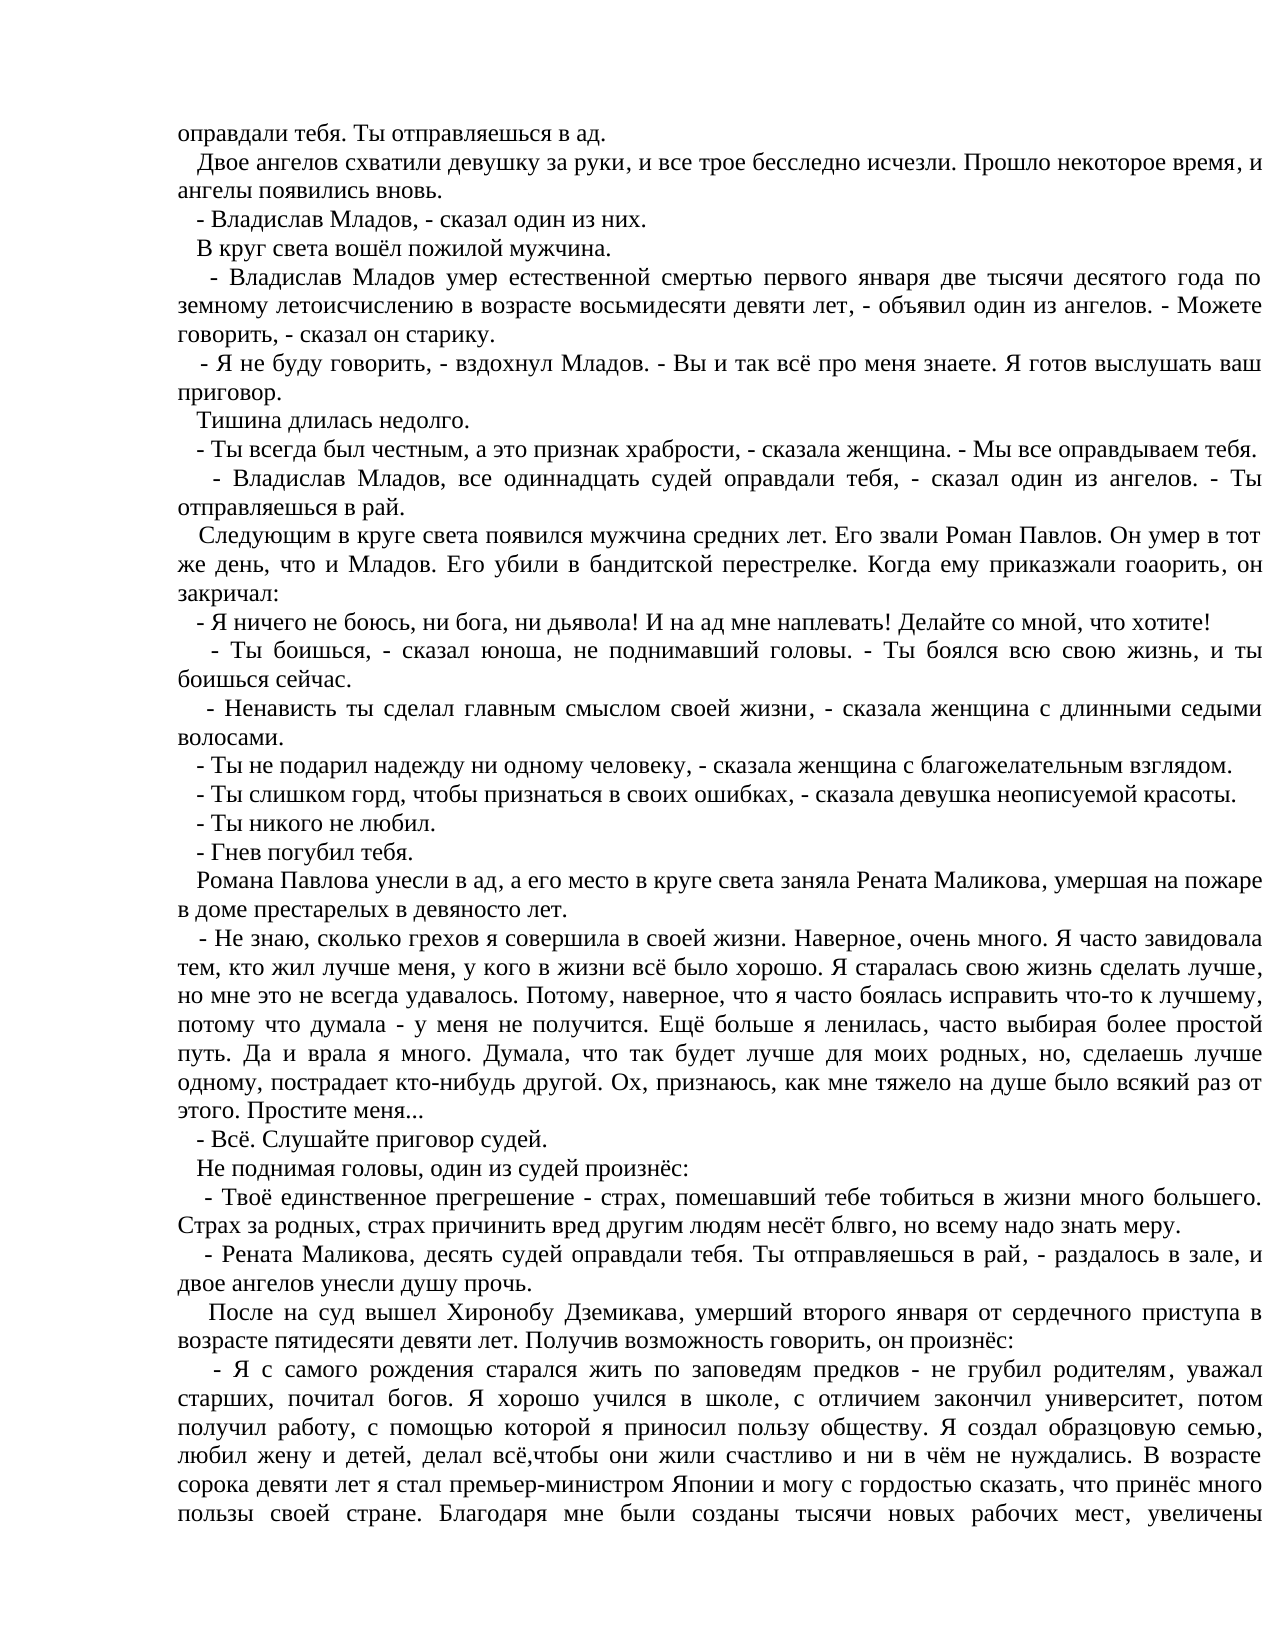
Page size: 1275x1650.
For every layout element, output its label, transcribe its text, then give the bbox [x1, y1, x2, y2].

text Тишина длилась недолго. [177, 406, 1263, 434]
text - Ты боишься, - сказал юноша, не поднимавший головы. - Ты боялся всю свою жизнь, и ты боишься сейчас. [177, 636, 1263, 693]
text - Владислав Младов, - сказал один из них. [177, 204, 1263, 233]
text - Ты не подарил надежду ни одному человеку, - сказала женщина с благожелательным взглядом. [177, 751, 1263, 779]
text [177, 1354, 1263, 1527]
text Не поднимая головы, один из судей произнёс: [177, 1153, 1263, 1182]
text - Ты слишком горд, чтобы признаться в своих ошибках, - сказала девушка неописуемой красоты. [177, 779, 1263, 808]
text В круг света вошёл пожилой мужчина. [177, 233, 1263, 262]
text - Владислав Младов умер естественной смертью первого января две тысячи десятого года по земному летоисчислению в возрасте восьмидесяти девяти лет, - объявил один из ангелов. - Можете говорить, - сказал он старику. [177, 262, 1263, 348]
text - Ненависть ты сделал главным смыслом своей жизни, - сказала женщина с длинными седыми волосами. [177, 693, 1263, 751]
text Следующим в круге света появился мужчина средних лет. Его звали Роман Павлов. Он умер в тот же день, что и Младов. Его убили в бандитской перестрелке. Когда ему приказжали гоаорить, он закричал: [177, 521, 1263, 607]
text - Твоё единственное прегрешение - страх, помешавший тебе тобиться в жизни много большего. Страх за родных, страх причинить вред другим людям несёт блвго, но всему надо знать меру. [177, 1182, 1263, 1239]
text - Не знаю, сколько грехов я совершила в своей жизни. Наверное, очень много. Я часто завидовала тем, кто жил лучше меня, у кого в жизни всё было хорошо. Я старалась свою жизнь сделать лучше, но мне это не всегда удавалось. Потому, наверное, что я часто боялась исправить что-то к лучшему, потому что думала - у меня не получится. Ещё больше я ленилась, часто выбирая более простой путь. Да и врала я много. Думала, что так будет лучше для моих родных, но, сделаешь лучше одному, пострадает кто-нибудь другой. Ох, признаюсь, как мне тяжело на душе было всякий раз от этого. Простите меня... [177, 923, 1263, 1124]
text - Всё. Слушайте приговор судей. [177, 1124, 1263, 1153]
text - Я ничего не боюсь, ни бога, ни дьявола! И на ад мне наплевать! Делайте со мной, что хотите! [177, 607, 1263, 636]
text - Гнев погубил тебя. [177, 837, 1263, 866]
text - Рената Маликова, десять судей оправдали тебя. Ты отправляешься в рай, - раздалось в зале, и двое ангелов унесли душу прочь. [177, 1239, 1263, 1297]
text - Ты всегда был честным, а это признак храбрости, - сказала женщина. - Мы все оправдываем тебя. [177, 434, 1263, 463]
text - Владислав Младов, все одиннадцать судей оправдали тебя, - сказал один из ангелов. - Ты отправляешься в рай. [177, 463, 1263, 521]
text - Я не буду говорить, - вздохнул Младов. - Вы и так всё про меня знаете. Я готов выслушать ваш приговор. [177, 348, 1263, 406]
text Романа Павлова унесли в ад, а его место в круге света заняла Рената Маликова, умершая на пожаре в доме престарелых в девяносто лет. [177, 866, 1263, 923]
text После на суд вышел Хиронобу Дземикава, умерший второго января от сердечного приступа в возрасте пятидесяти девяти лет. Получив возможность говорить, он произнёс: [177, 1297, 1263, 1354]
text Двое ангелов схватили девушку за руки, и все трое бесследно исчезли. Прошло некоторое время, и ангелы появились вновь. [177, 147, 1263, 204]
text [177, 118, 1263, 147]
text - Ты никого не любил. [177, 808, 1263, 837]
